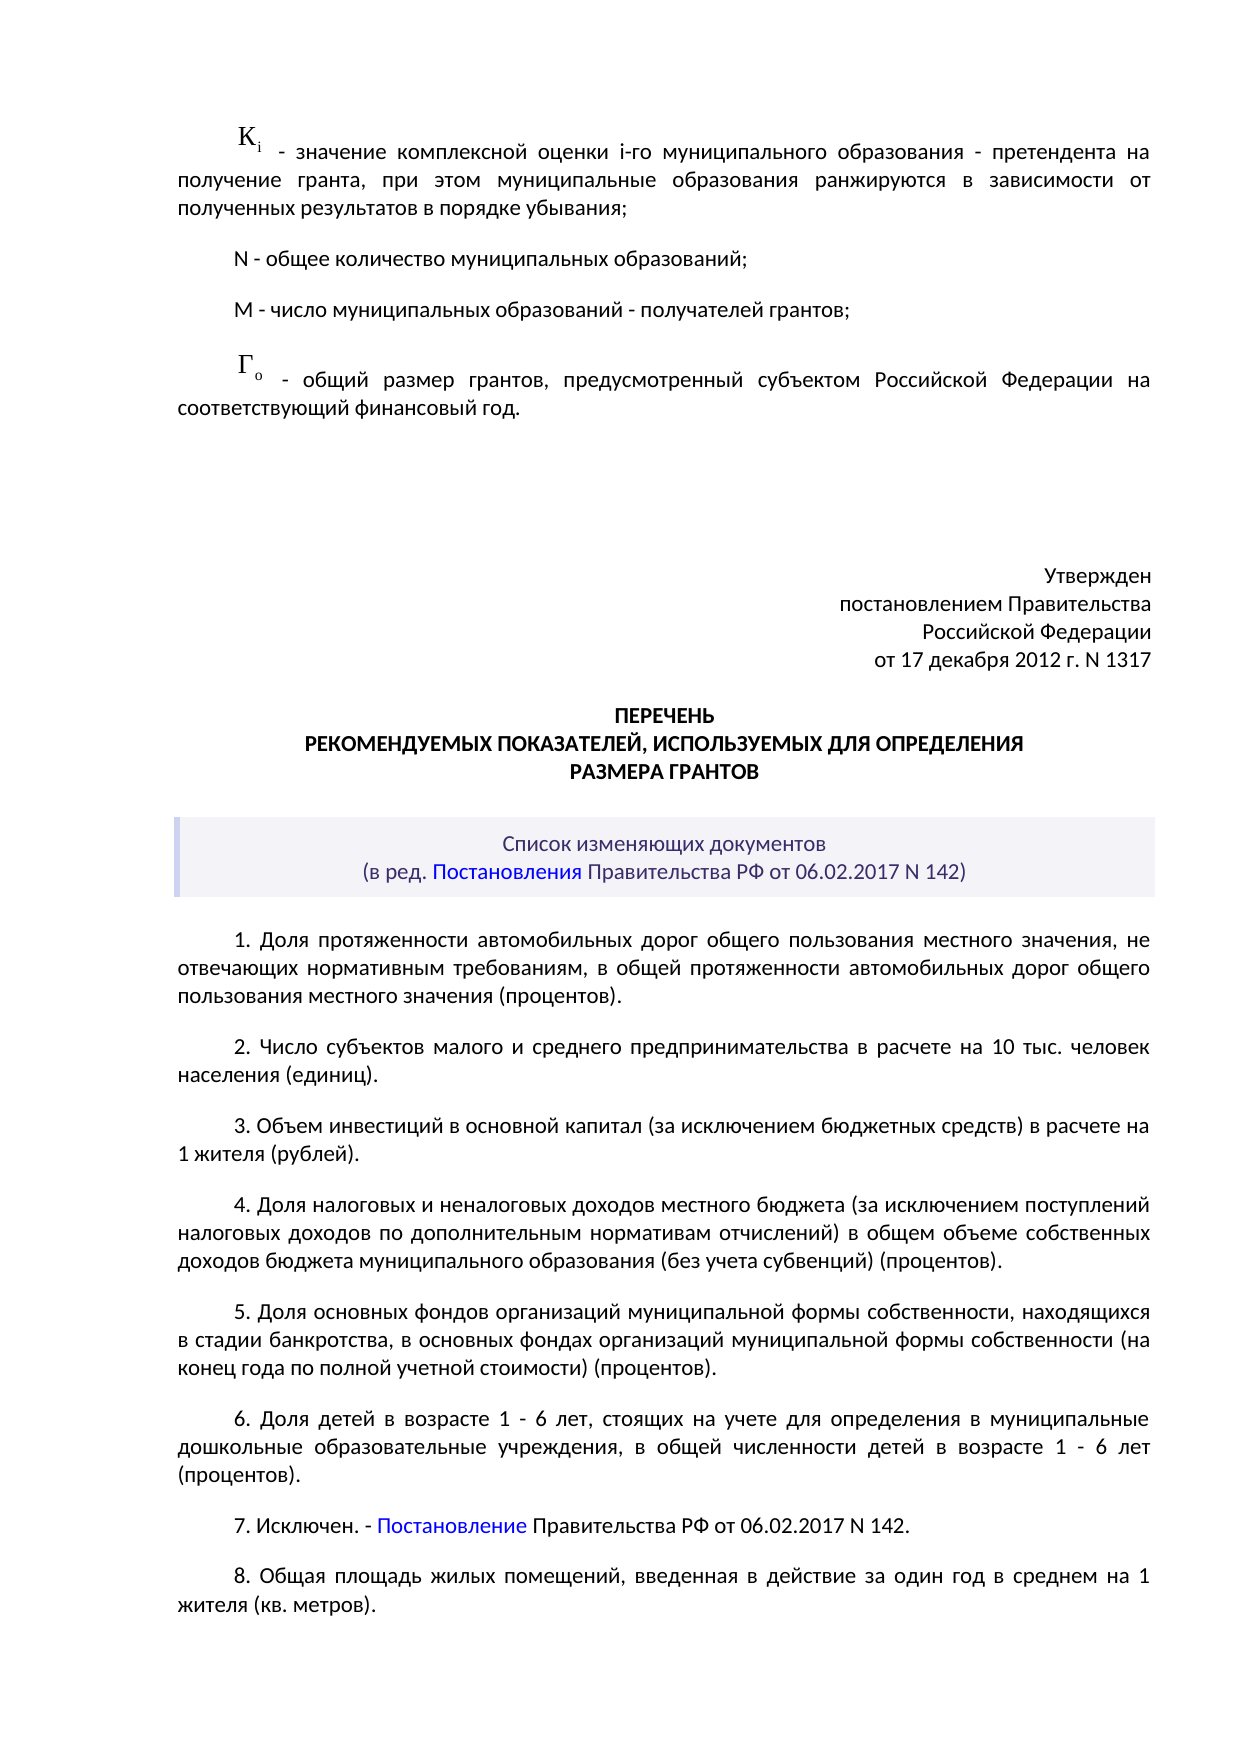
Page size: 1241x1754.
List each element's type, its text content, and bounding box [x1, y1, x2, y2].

title ПЕРЕЧЕНЬ [177, 701, 1152, 729]
text Российской Федерации [177, 617, 1152, 645]
text - значение комплексной оценки i-го муниципального образования - претендента на получение гранта, при этом муниципальные образования ранжируются в зависимости от полученных результатов в порядке убывания; [177, 118, 1152, 221]
text от 17 декабря 2012 г. N 1317 [177, 645, 1152, 673]
text 5. Доля основных фондов организаций муниципальной формы собственности, находящихся в стадии банкротства, в основных фондах организаций муниципальной формы собственности (на конец года по полной учетной стоимости) (процентов). [177, 1297, 1152, 1381]
text 7. Исключен. - Постановление Правительства РФ от 06.02.2017 N 142. [177, 1511, 1152, 1539]
text 6. Доля детей в возрасте 1 - 6 лет, стоящих на учете для определения в муниципальные дошкольные образовательные учреждения, в общей численности детей в возрасте 1 - 6 лет (процентов). [177, 1404, 1152, 1488]
title РЕКОМЕНДУЕМЫХ ПОКАЗАТЕЛЕЙ, ИСПОЛЬЗУЕМЫХ ДЛЯ ОПРЕДЕЛЕНИЯ [177, 729, 1152, 757]
text - общий размер грантов, предусмотренный субъектом Российской Федерации на соответствующий финансовый год. [177, 346, 1152, 421]
text 2. Число субъектов малого и среднего предпринимательства в расчете на 10 тыс. человек населения (единиц). [177, 1032, 1152, 1088]
text 1. Доля протяженности автомобильных дорог общего пользования местного значения, не отвечающих нормативным требованиям, в общей протяженности автомобильных дорог общего пользования местного значения (процентов). [177, 925, 1152, 1009]
text 3. Объем инвестиций в основной капитал (за исключением бюджетных средств) в расчете на 1 жителя (рублей). [177, 1111, 1152, 1167]
text М - число муниципальных образований - получателей грантов; [177, 295, 1152, 323]
text Утвержден [177, 561, 1152, 589]
text 8. Общая площадь жилых помещений, введенная в действие за один год в среднем на 1 жителя (кв. метров). [177, 1562, 1152, 1618]
title РАЗМЕРА ГРАНТОВ [177, 757, 1152, 785]
table_header Список изменяющих документов (в ред. Постановления Правительства РФ от 06.02.2017 N 142) [180, 817, 1149, 897]
text постановлением Правительства [177, 589, 1152, 617]
text N - общее количество муниципальных образований; [177, 244, 1152, 272]
text 4. Доля налоговых и неналоговых доходов местного бюджета (за исключением поступлений налоговых доходов по дополнительным нормативам отчислений) в общем объеме собственных доходов бюджета муниципального образования (без учета субвенций) (процентов). [177, 1190, 1152, 1274]
